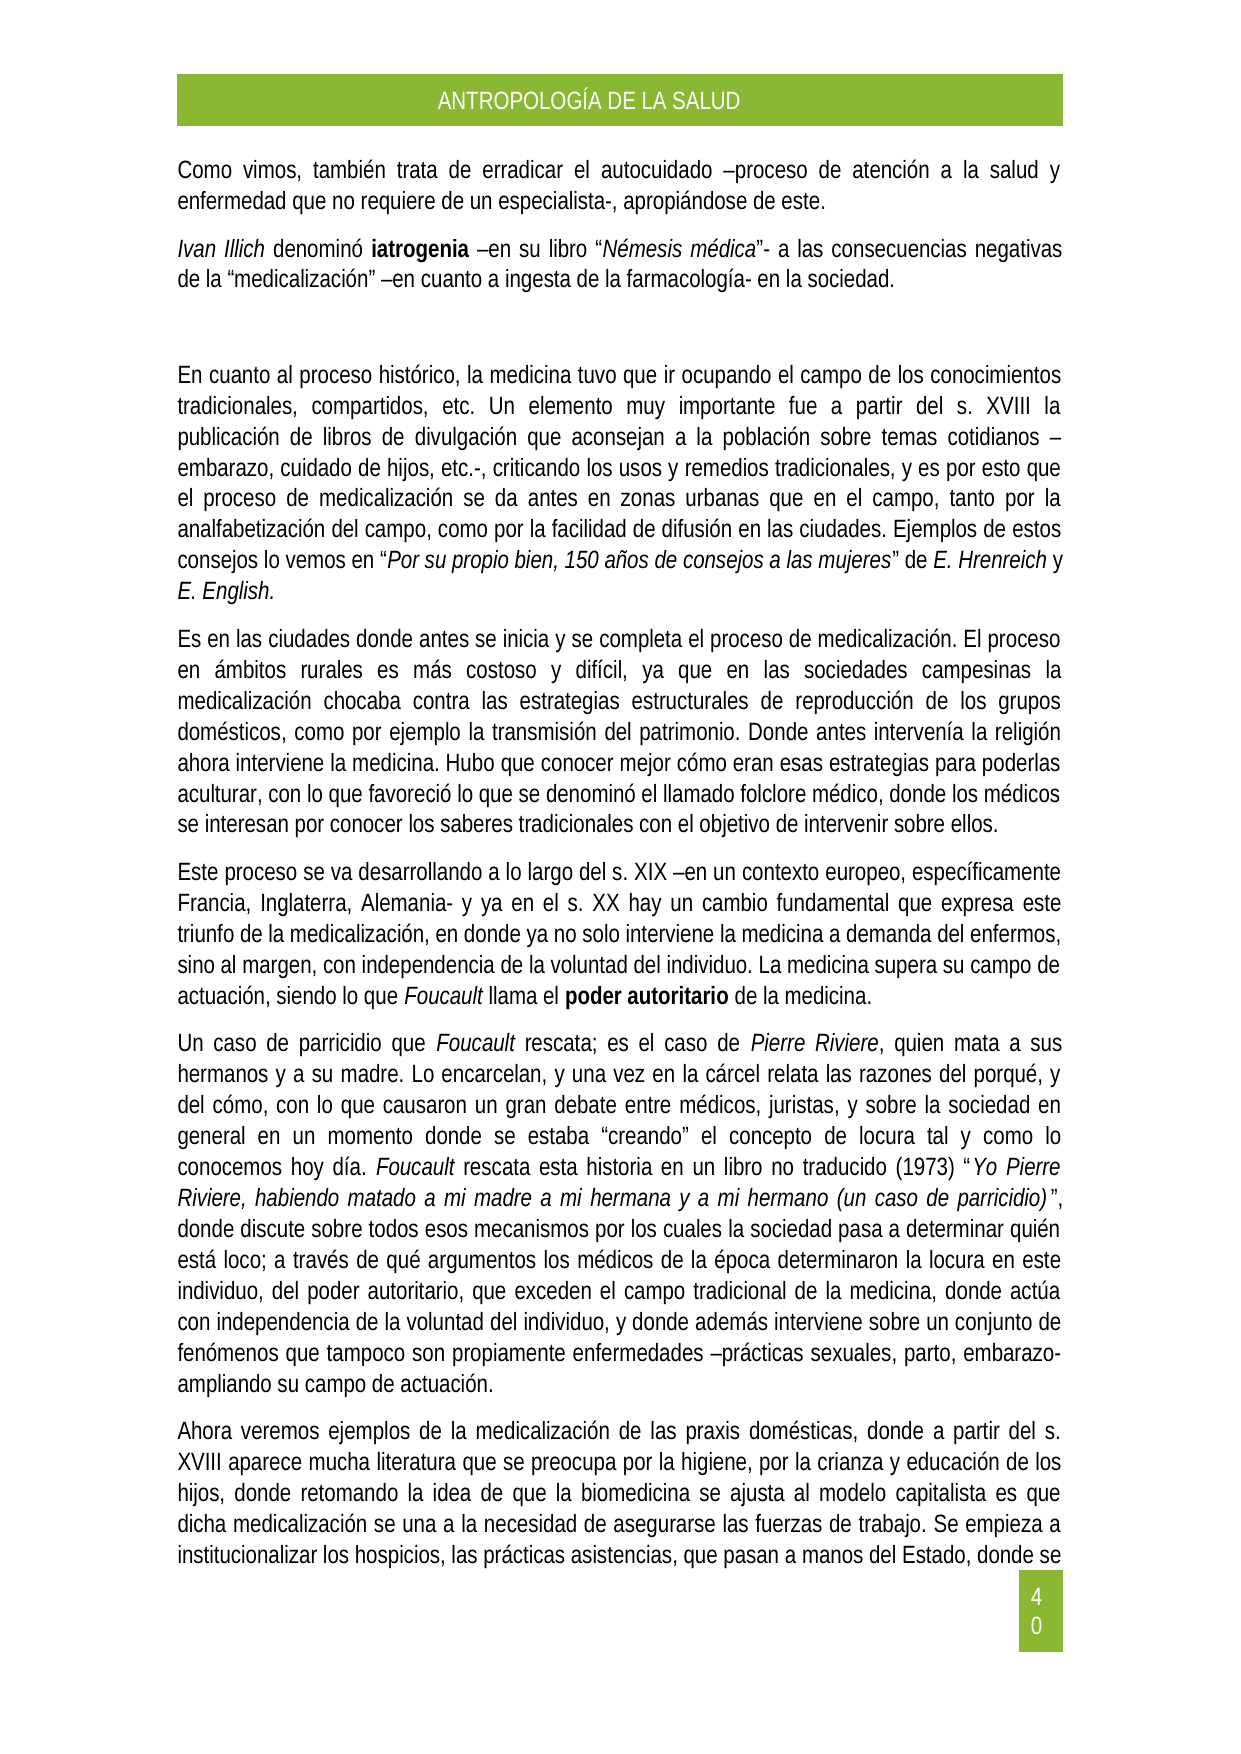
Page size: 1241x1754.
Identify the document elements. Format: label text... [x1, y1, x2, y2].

text Este proceso se va desarrollando a lo largo del s. XIX –en un contexto europeo, específicamente Francia, Inglaterra, Alemania- y ya en el s. XX hay un cambio fundamental que expresa este triunfo de la medicalización, en donde ya no solo interviene la medicina a demanda del enfermos, sino al margen, con independencia de la voluntad del individuo. La medicina supera su campo de actuación, siendo lo que Foucault llama el poder autoritario de la medicina. [177, 857, 1063, 1009]
text En cuanto al proceso histórico, la medicina tuvo que ir ocupando el campo de los conocimientos tradicionales, compartidos, etc. Un elemento muy importante fue a partir del s. XVIII la publicación de libros de divulgación que aconsejan a la población sobre temas cotidianos –embarazo, cuidado de hijos, etc.-, criticando los usos y remedios tradicionales, y es por esto que el proceso de medicalización se da antes en zonas urbanas que en el campo, tanto por la analfabetización del campo, como por la facilidad de difusión en las ciudades. Ejemplos de estos consejos lo vemos en “Por su propio bien, 150 años de consejos a las mujeres” de E. Hrenreich y E. English. [177, 360, 1063, 605]
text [177, 1416, 1063, 1569]
text Es en las ciudades donde antes se inicia y se completa el proceso de medicalización. El proceso en ámbitos rurales es más costoso y difícil, ya que en las sociedades campesinas la medicalización chocaba contra las estrategias estructurales de reproducción de los grupos domésticos, como por ejemplo la transmisión del patrimonio. Donde antes intervenía la religión ahora interviene la medicina. Hubo que conocer mejor cómo eran esas estrategias para poderlas aculturar, con lo que favoreció lo que se denominó el llamado folclore médico, donde los médicos se interesan por conocer los saberes tradicionales con el objetivo de intervenir sobre ellos. [177, 624, 1063, 838]
text Ivan Illich denominó iatrogenia –en su libro “Némesis médica”- a las consecuencias negativas de la “medicalización” –en cuanto a ingesta de la farmacología- en la sociedad. [177, 233, 1063, 293]
text Como vimos, también trata de erradicar el autocuidado –proceso de atención a la salud y enfermedad que no requiere de un especialista-, apropiándose de este. [177, 155, 1063, 214]
text Un caso de parricidio que Foucault rescata; es el caso de Pierre Riviere, quien mata a sus hermanos y a su madre. Lo encarcelan, y una vez en la cárcel relata las razones del porqué, y del cómo, con lo que causaron un gran debate entre médicos, juristas, y sobre la sociedad en general en un momento donde se estaba “creando” el concepto de locura tal y como lo conocemos hoy día. Foucault rescata esta historia en un libro no traducido (1973) “Yo Pierre Riviere, habiendo matado a mi madre a mi hermana y a mi hermano (un caso de parricidio)”, donde discute sobre todos esos mecanismos por los cuales la sociedad pasa a determinar quién está loco; a través de qué argumentos los médicos de la época determinaron la locura en este individuo, del poder autoritario, que exceden el campo tradicional de la medicina, donde actúa con independencia de la voluntad del individuo, y donde además interviene sobre un conjunto de fenómenos que tampoco son propiamente enfermedades –prácticas sexuales, parto, embarazo- ampliando su campo de actuación. [177, 1028, 1063, 1397]
